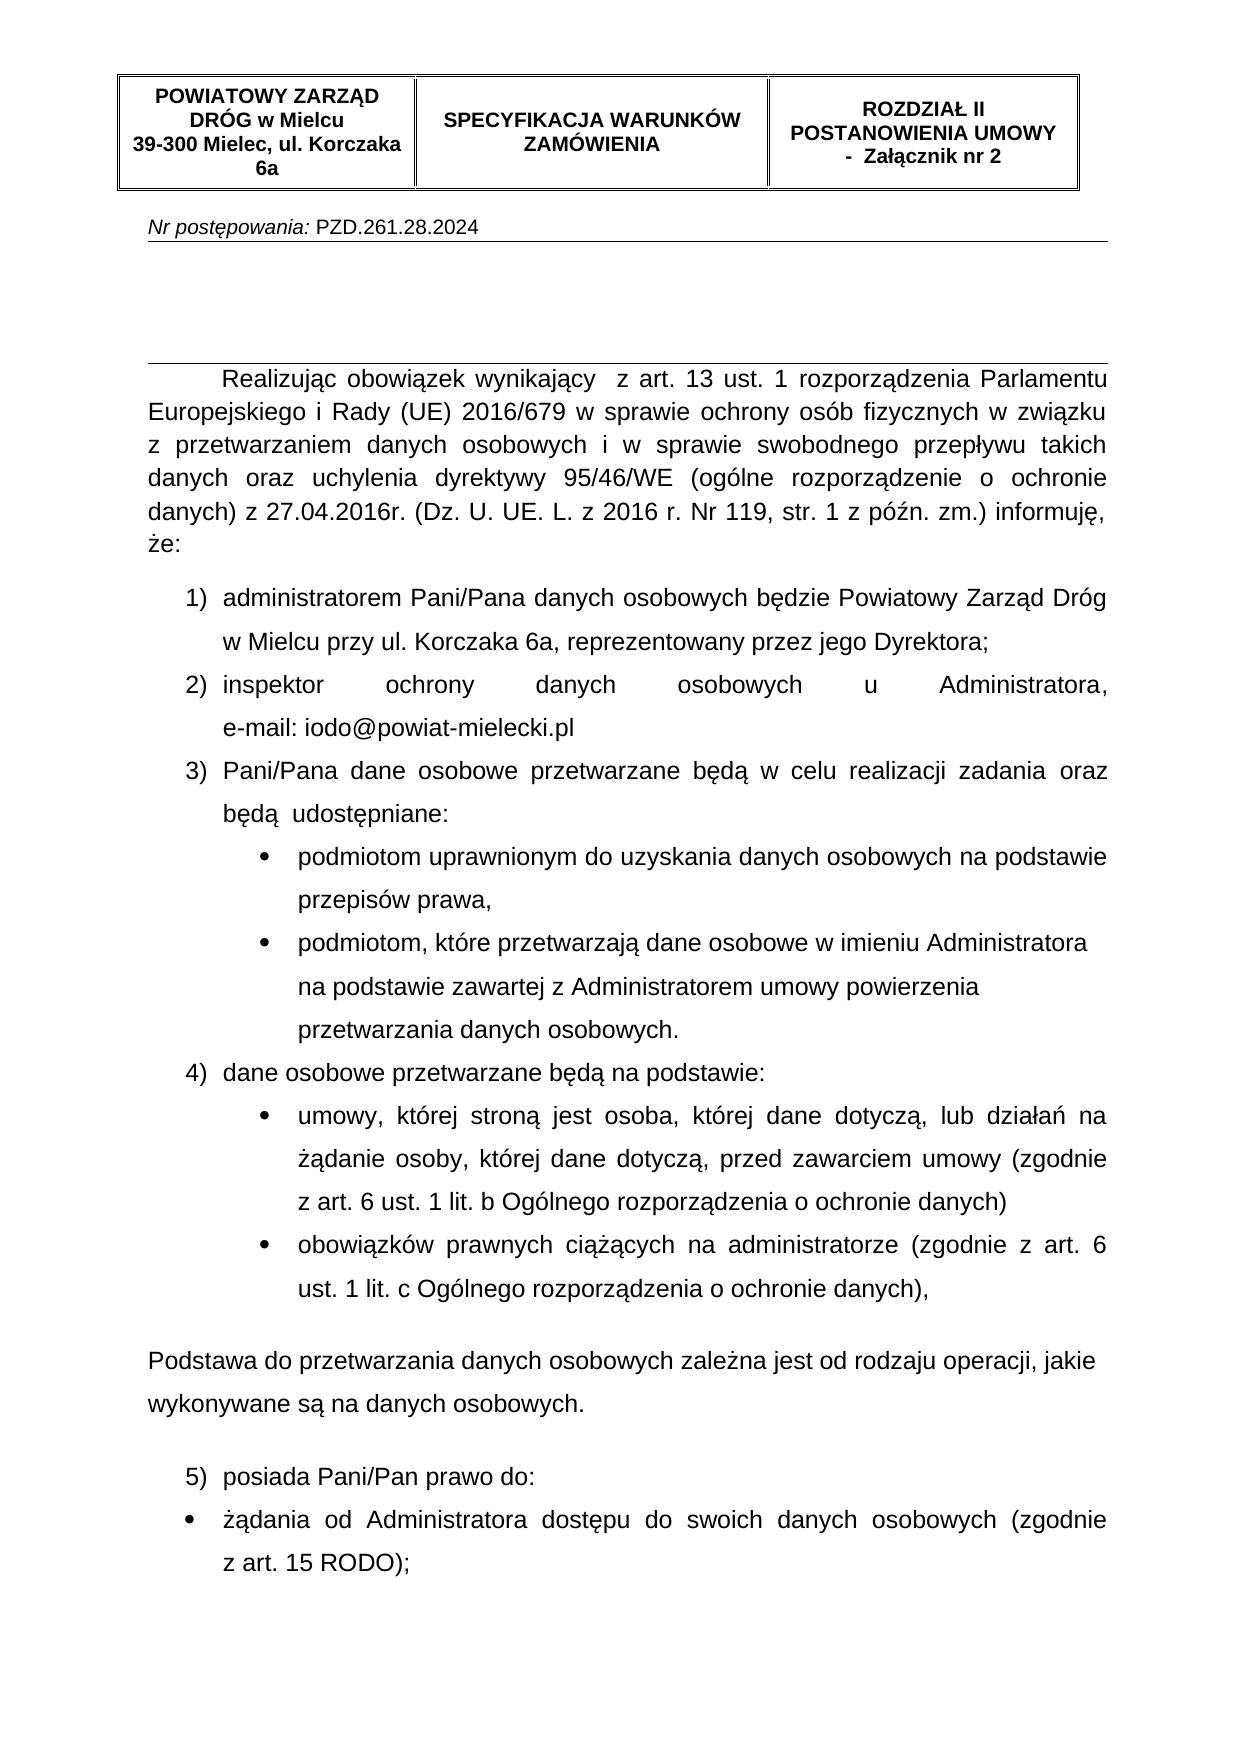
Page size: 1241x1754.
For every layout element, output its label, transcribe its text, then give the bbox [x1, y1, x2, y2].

list administratorem Pani/Pana danych osobowych będzie Powiatowy Zarząd Dróg w Mielcu przy ul. Korczaka 6a, reprezentowany przez jego Dyrektora; [185, 583, 1108, 655]
list inspektor ochrony danych osobowych u Administratora, e-mail: iodo@powiat-mielecki.pl [185, 669, 1108, 741]
list żądania od Administratora dostępu do swoich danych osobowych (zgodnie z art. 15 RODO); [185, 1504, 1108, 1577]
list podmiotom uprawnionym do uzyskania danych osobowych na podstawie przepisów prawa, [260, 842, 1108, 914]
list Pani/Pana dane osobowe przetwarzane będą w celu realizacji zadania oraz będą udostępniane: [185, 756, 1108, 828]
text Realizując obowiązek wynikający z art. 13 ust. 1 rozporządzenia Parlamentu Europejskiego i Rady (UE) 2016/679 w sprawie ochrony osób fizycznych w związku z przetwarzaniem danych osobowych i w sprawie swobodnego przepływu takich danych oraz uchylenia dyrektywy 95/46/WE (ogólne rozporządzenie o ochronie danych) z 27.04.2016r. (Dz. U. UE. L. z 2016 r. Nr 119, str. 1 z późn. zm.) informuję, że: [148, 364, 1108, 558]
list umowy, której stroną jest osoba, której dane dotyczą, lub działań na żądanie osoby, której dane dotyczą, przed zawarciem umowy (zgodnie z art. 6 ust. 1 lit. b Ogólnego rozporządzenia o ochronie danych) [260, 1101, 1108, 1216]
list dane osobowe przetwarzane będą na podstawie: [185, 1058, 1108, 1087]
list obowiązków prawnych ciążących na administratorze (zgodnie z art. 6 ust. 1 lit. c Ogólnego rozporządzenia o ochronie danych), [260, 1231, 1108, 1302]
list posiada Pani/Pan prawo do: [185, 1461, 1108, 1490]
list podmiotom, które przetwarzają dane osobowe w imieniu Administratora na podstawie zawartej z Administratorem umowy powierzenia przetwarzania danych osobowych. [260, 928, 1108, 1043]
text Podstawa do przetwarzania danych osobowych zależna jest od rodzaju operacji, jakie wykonywane są na danych osobowych. [148, 1346, 1108, 1418]
